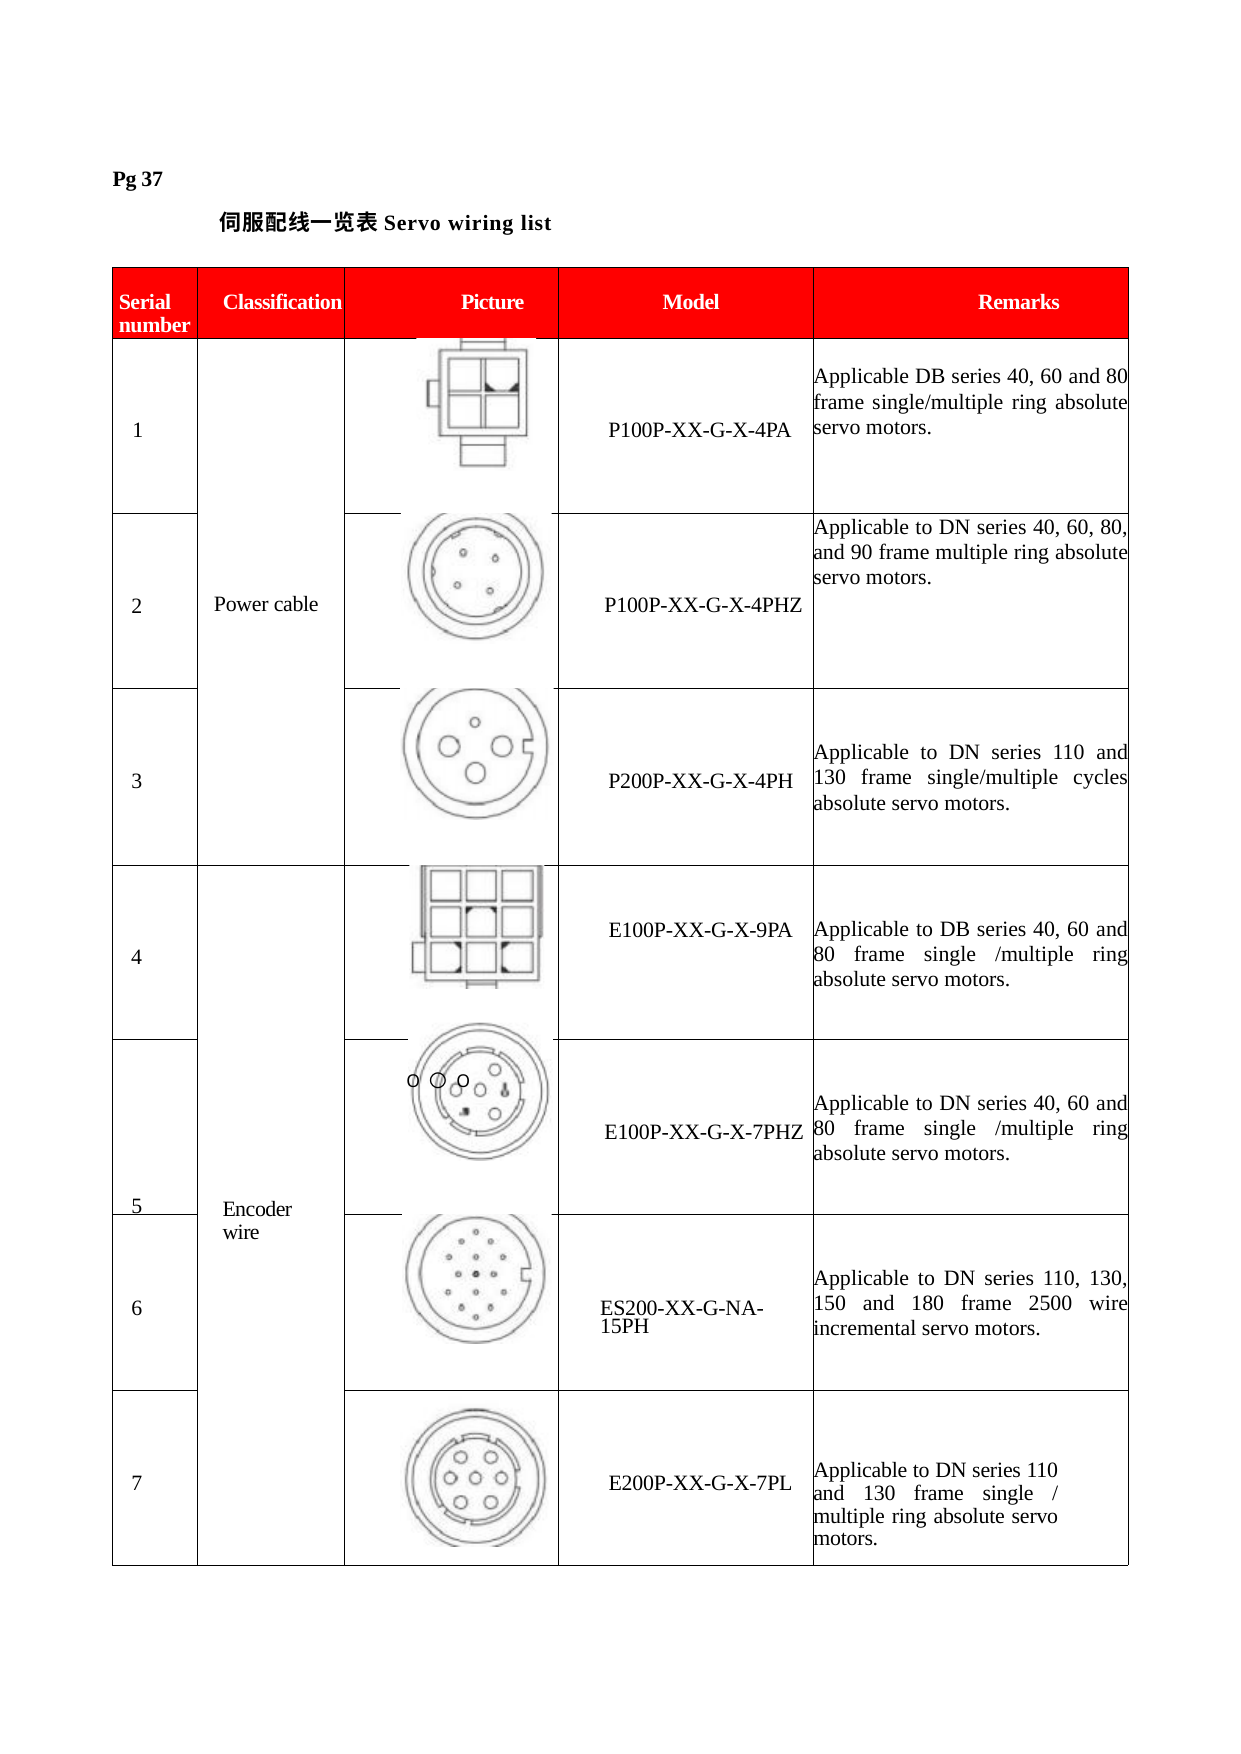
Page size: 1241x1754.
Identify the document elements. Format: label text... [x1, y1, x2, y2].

table_header Picture [345, 268, 558, 338]
table_cell [345, 339, 558, 513]
table_cell 4 [113, 866, 197, 1039]
table_cell [345, 514, 558, 688]
table_cell 6 [113, 1215, 197, 1390]
picture [409, 1076, 417, 1086]
text Pg 37 [112, 162, 1128, 194]
table_cell [345, 1215, 558, 1390]
picture [400, 1396, 552, 1547]
table_cell Applicable to DN series 110 and 130 frame single / multiple ring absolute servo motors. [814, 1391, 1128, 1564]
table_cell P100P-XX-G-X-4PA [559, 339, 813, 513]
table_cell 3 [113, 689, 197, 864]
table_cell Applicable to DB series 40, 60 and 80 frame single /multiple ring absolute servo motors. [814, 866, 1128, 1039]
table_header Serial number [113, 268, 197, 338]
table_cell P100P-XX-G-X-4PHZ [559, 514, 813, 688]
table_cell Applicable to DN series 110, 130, 150 and 180 frame 2500 wire incremental servo motors. [814, 1215, 1128, 1390]
table_cell 5 [113, 1040, 197, 1214]
table_cell E200P-XX-G-X-7PL [559, 1391, 813, 1564]
table_cell Applicable to DN series 40, 60 and 80 frame single /multiple ring absolute servo motors. [814, 1040, 1128, 1214]
picture [400, 688, 554, 820]
table_header Model [559, 268, 813, 338]
table_cell Applicable DB series 40, 60 and 80 frame single/multiple ring absolute servo motors. [814, 339, 1128, 513]
table_cell 1 [113, 339, 197, 513]
table_cell P200P-XX-G-X-4PH [559, 689, 813, 864]
table_cell Applicable to DN series 40, 60, 80, and 90 frame multiple ring absolute servo motors. [814, 514, 1128, 688]
table_cell Power cable [198, 513, 344, 864]
table_cell [345, 866, 558, 1039]
picture [416, 338, 537, 471]
table_header Classification [198, 268, 344, 338]
table_cell 7 [113, 1391, 197, 1564]
table_cell Encoder wire [198, 866, 344, 1564]
picture [400, 513, 552, 644]
table_cell [345, 1040, 558, 1214]
picture [408, 1011, 553, 1161]
table_cell E100P-XX-G-X-7PHZ [559, 1040, 813, 1214]
text 伺服配线一览表Servo wiring list [219, 205, 1128, 237]
table_cell O O O [345, 1391, 558, 1564]
table_cell 2 [113, 514, 197, 688]
picture [409, 865, 545, 989]
picture [402, 1214, 552, 1344]
table_header Remarks [814, 268, 1128, 338]
table_cell [345, 689, 558, 864]
table_cell Applicable to DN series 110 and 130 frame single/multiple cycles absolute servo motors. [814, 689, 1128, 864]
table_cell E100P-XX-G-X-9PA [559, 866, 813, 1039]
table_cell [198, 339, 344, 513]
table_cell ES200-XX-G-NA-15PH [559, 1215, 813, 1390]
